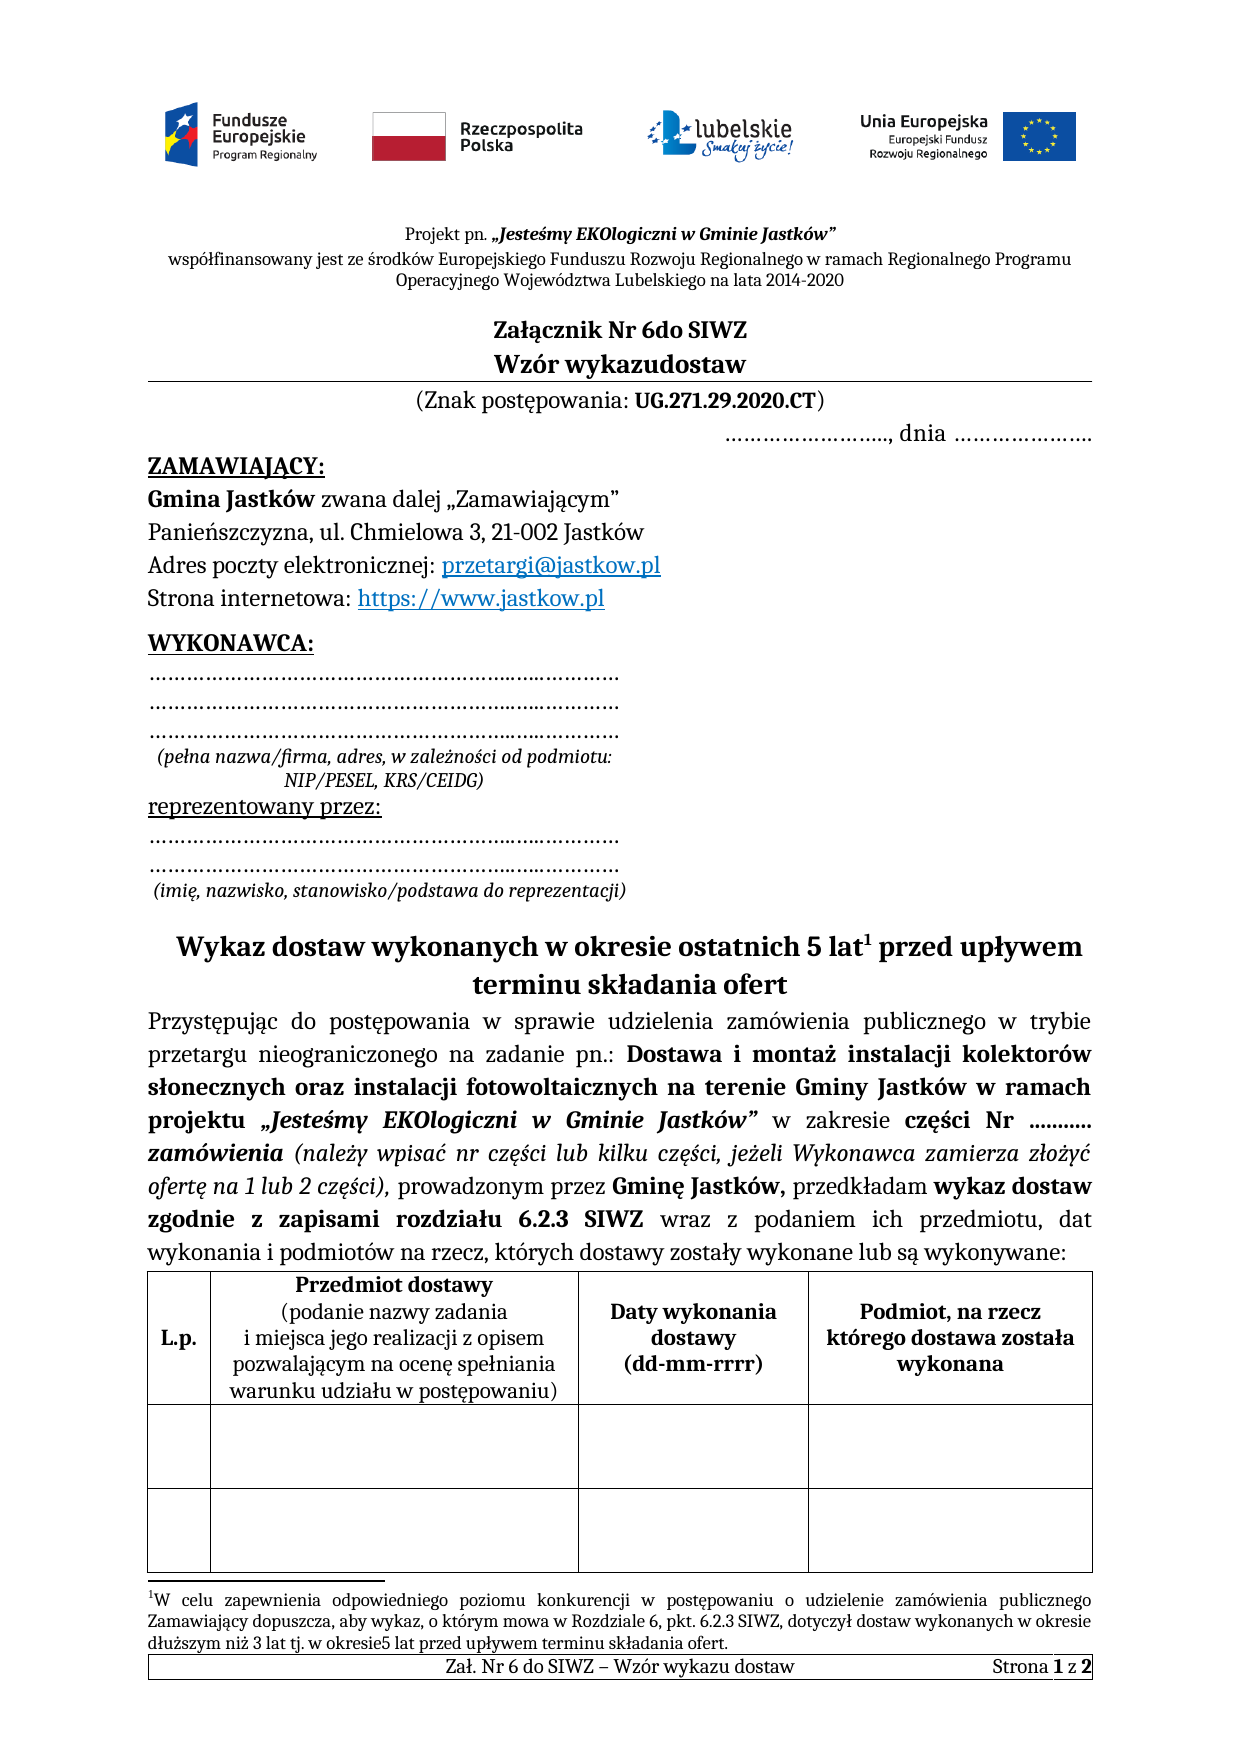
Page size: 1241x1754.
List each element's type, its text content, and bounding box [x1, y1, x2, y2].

text (pełna nazwa/firma, adres, w zależności od podmiotu: NIP/PESEL, KRS/CEIDG) [148, 744, 621, 792]
text WYKONAWCA: [148, 629, 1092, 658]
table_cell [211, 1405, 578, 1488]
text Załącznik Nr 6do SIWZ [148, 316, 1092, 345]
text …………………………………………………..…..………… [148, 821, 650, 850]
table_cell [211, 1489, 578, 1572]
text …………………………………………………..…..………… [148, 850, 650, 878]
table_cell [148, 1489, 210, 1572]
table_cell [809, 1489, 1092, 1572]
text …………………….., dnia …………………. [148, 419, 1092, 448]
table_header Daty wykonania dostawy (dd-mm-rrrr) [579, 1272, 808, 1404]
text Panieńszczyzna, ul. Chmielowa 3, 21-002 Jastków [148, 518, 1092, 547]
text Wykaz dostaw wykonanych w okresie ostatnich 5 lat przed upływem terminu składania ofert [166, 930, 1092, 1002]
text Strona internetowa: https://www.jastkow.pl [148, 584, 1092, 613]
table_cell [809, 1405, 1092, 1488]
text Przystępując do postępowania w sprawie udzielenia zamówienia publicznego w trybie przetargu nieograniczonego na zadanie pn.: Dostawa i montaż instalacji kolektorów słonecznych oraz instalacji fotowoltaicznych na terenie Gminy Jastków w ramach projektu „Jesteśmy EKOlogiczni w Gminie Jastków” w zakresie części Nr ........... zamówienia (należy wpisać nr części lub kilku części, jeżeli Wykonawca zamierza złożyć ofertę na 1 lub 2 części), prowadzonym przez Gminę Jastków, przedkładam wykaz dostaw zgodnie z zapisami rozdziału 6.2.3 SIWZ wraz z podaniem ich przedmiotu, dat wykonania i podmiotów na rzecz, których dostawy zostały wykonane lub są wykonywane: [148, 1007, 1092, 1267]
text (imię, nazwisko, stanowisko/podstawa do reprezentacji) [148, 878, 1092, 902]
table_header Przedmiot dostawy (podanie nazwy zadania i miejsca jego realizacji z opisem pozwalającym na ocenę spełniania warunku udziału w postępowaniu) [211, 1272, 578, 1404]
text (Znak postępowania: UG.271.29.2020.CT) [148, 386, 1092, 415]
text …………………………………………………..…..………… [148, 658, 650, 687]
table_cell [148, 1405, 210, 1488]
table_cell [579, 1405, 808, 1488]
table_header Podmiot, na rzecz którego dostawa została wykonana [809, 1272, 1092, 1404]
text Wzór wykazudostaw [148, 349, 1092, 381]
text ZAMAWIAJĄCY: [148, 452, 1092, 481]
table_cell [579, 1489, 808, 1572]
text reprezentowany przez: [148, 792, 1092, 821]
table_header L.p. [148, 1272, 210, 1404]
picture [147, 44, 1092, 220]
text Gmina Jastków zwana dalej „Zamawiającym” [148, 485, 1092, 514]
text …………………………………………………..…..………… [148, 716, 650, 744]
text Adres poczty elektronicznej: przetargi@jastkow.pl [148, 551, 1092, 580]
text …………………………………………………..…..………… [148, 687, 650, 716]
